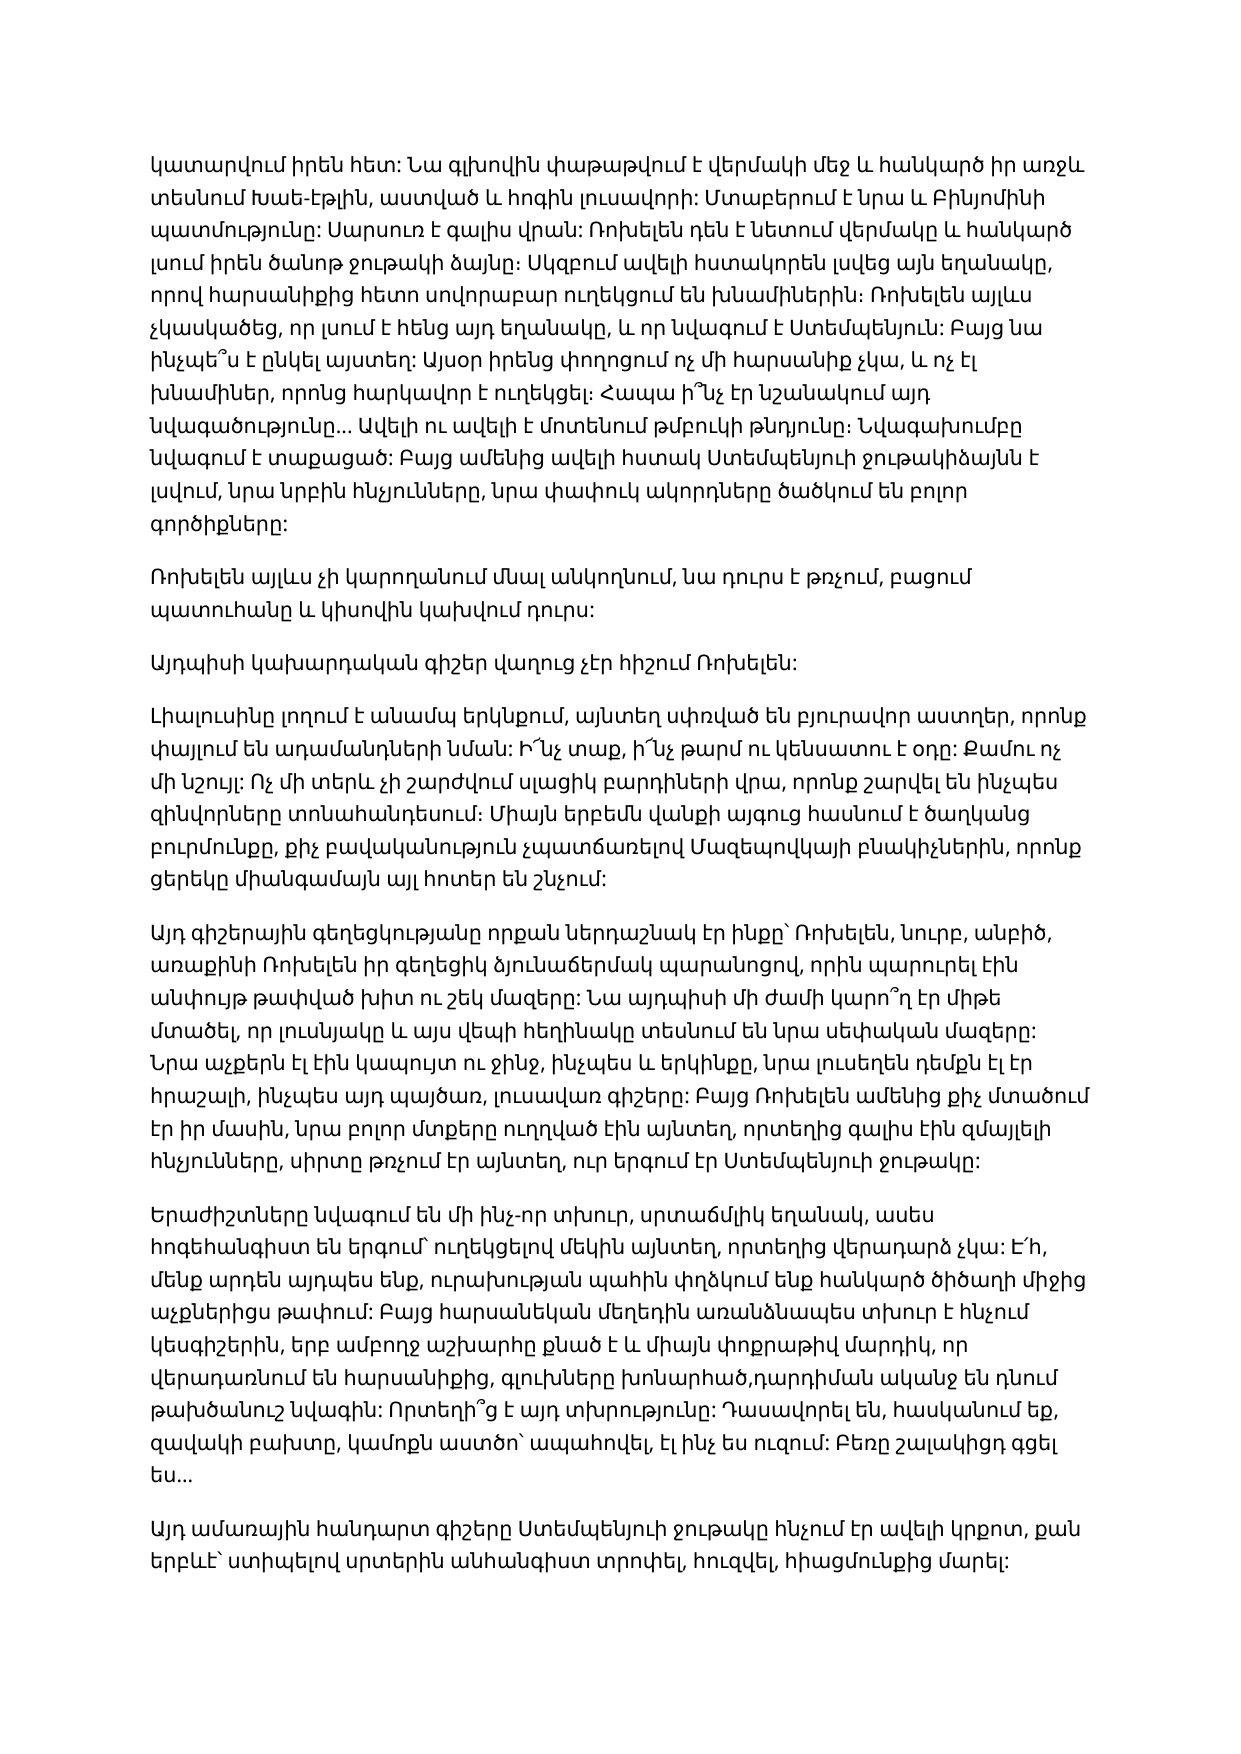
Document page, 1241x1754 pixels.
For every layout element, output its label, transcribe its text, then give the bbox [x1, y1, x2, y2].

text Այդպիսի կախարդական գիշեր վաղուց չէր հիշում Ռոխելեն: [150, 648, 1090, 677]
text Երաժիշտները նվագում են մի ինչ-որ տխուր, սրտաճմլիկ եղանակ, ասես հոգեհանգիստ են երգում՝ ուղեկցելով մեկին այնտեղ, որտեղից վերադարձ չկա: Է՛հ, մենք արդեն այդպես ենք, ուրախության պահին փղձկում ենք հանկարծ ծիծաղի միջից աչքներիցս թափում: Բայց հարսանեկան մեղեդին առանձնապես տխուր է հնչում կեսգիշերին, երբ ամբողջ աշխարհը քնած է և միայն փոքրաթիվ մարդիկ, որ վերադառնում են հարսանիքից, գլուխները խոնարհած,դարդիման ականջ են դնում թախծանուշ նվագին: Որտեղի՞ց է այդ տխրությունը: Դասավորել են, հասկանում եք, զավակի բախտը, կամոքն աստծո՝ ապահովել, էլ ինչ ես ուզում: Բեռը շալակիցդ գցել ես... [150, 1200, 1090, 1489]
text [150, 150, 1090, 537]
text Այդ ամառային հանդարտ գիշերը Ստեմպենյուի ջութակը հնչում էր ավելի կրքոտ, քան երբևէ՝ ստիպելով սրտերին անհանգիստ տրոփել, հուզվել, հիացմունքից մարել: [150, 1514, 1090, 1575]
text Ռոխելեն այլևս չի կարողանում մնալ անկողնում, նա դուրս է թռչում, բացում պատուհանը և կիսովին կախվում դուրս: [150, 562, 1090, 623]
text Այդ գիշերային գեղեցկությանը որքան ներդաշնակ էր ինքը՝ Ռոխելեն, նուրբ, անբիծ, առաքինի Ռոխելեն իր գեղեցիկ ձյունաճերմակ պարանոցով, որին պարուրել էին անփույթ թափված խիտ ու շեկ մազերը: Նա այդպիսի մի ժամի կարո՞ղ էր միթե մտածել, որ լուսնյակը և այս վեպի հեղինակը տեսնում են նրա սեփական մազերը: Նրա աչքերն էլ էին կապույտ ու ջինջ, ինչպես և երկինքը, նրա լուսեղեն դեմքն էլ էր հրաշալի, ինչպես այդ պայծառ, լուսավառ գիշերը: Բայց Ռոխելեն ամենից քիչ մտածում էր իր մասին, նրա բոլոր մտքերը ուղղված էին այնտեղ, որտեղից գալիս էին զմայլելի հնչյունները, սիրտը թռչում էր այնտեղ, ուր երգում էր Ստեմպենյուի ջութակը: [150, 918, 1090, 1175]
text Լիալուսինը լողում է անամպ երկնքում, այնտեղ սփռված են բյուրավոր աստղեր, որոնք փայլում են ադամանդների նման: Ի՜նչ տաք, ի՜նչ թարմ ու կենսատու է օդը: Քամու ոչ մի նշույլ: Ոչ մի տերև չի շարժվում սլացիկ բարդիների վրա, որոնք շարվել են ինչպես զինվորները տոնահանդեսում։ Միայն երբեմն վանքի այգուց հասնում է ծաղկանց բուրմունքը, քիչ բավականություն չպատճառելով Մազեպովկայի բնակիչներին, որոնք ցերեկը միանգամայն այլ հոտեր են շնչում: [150, 702, 1090, 893]
